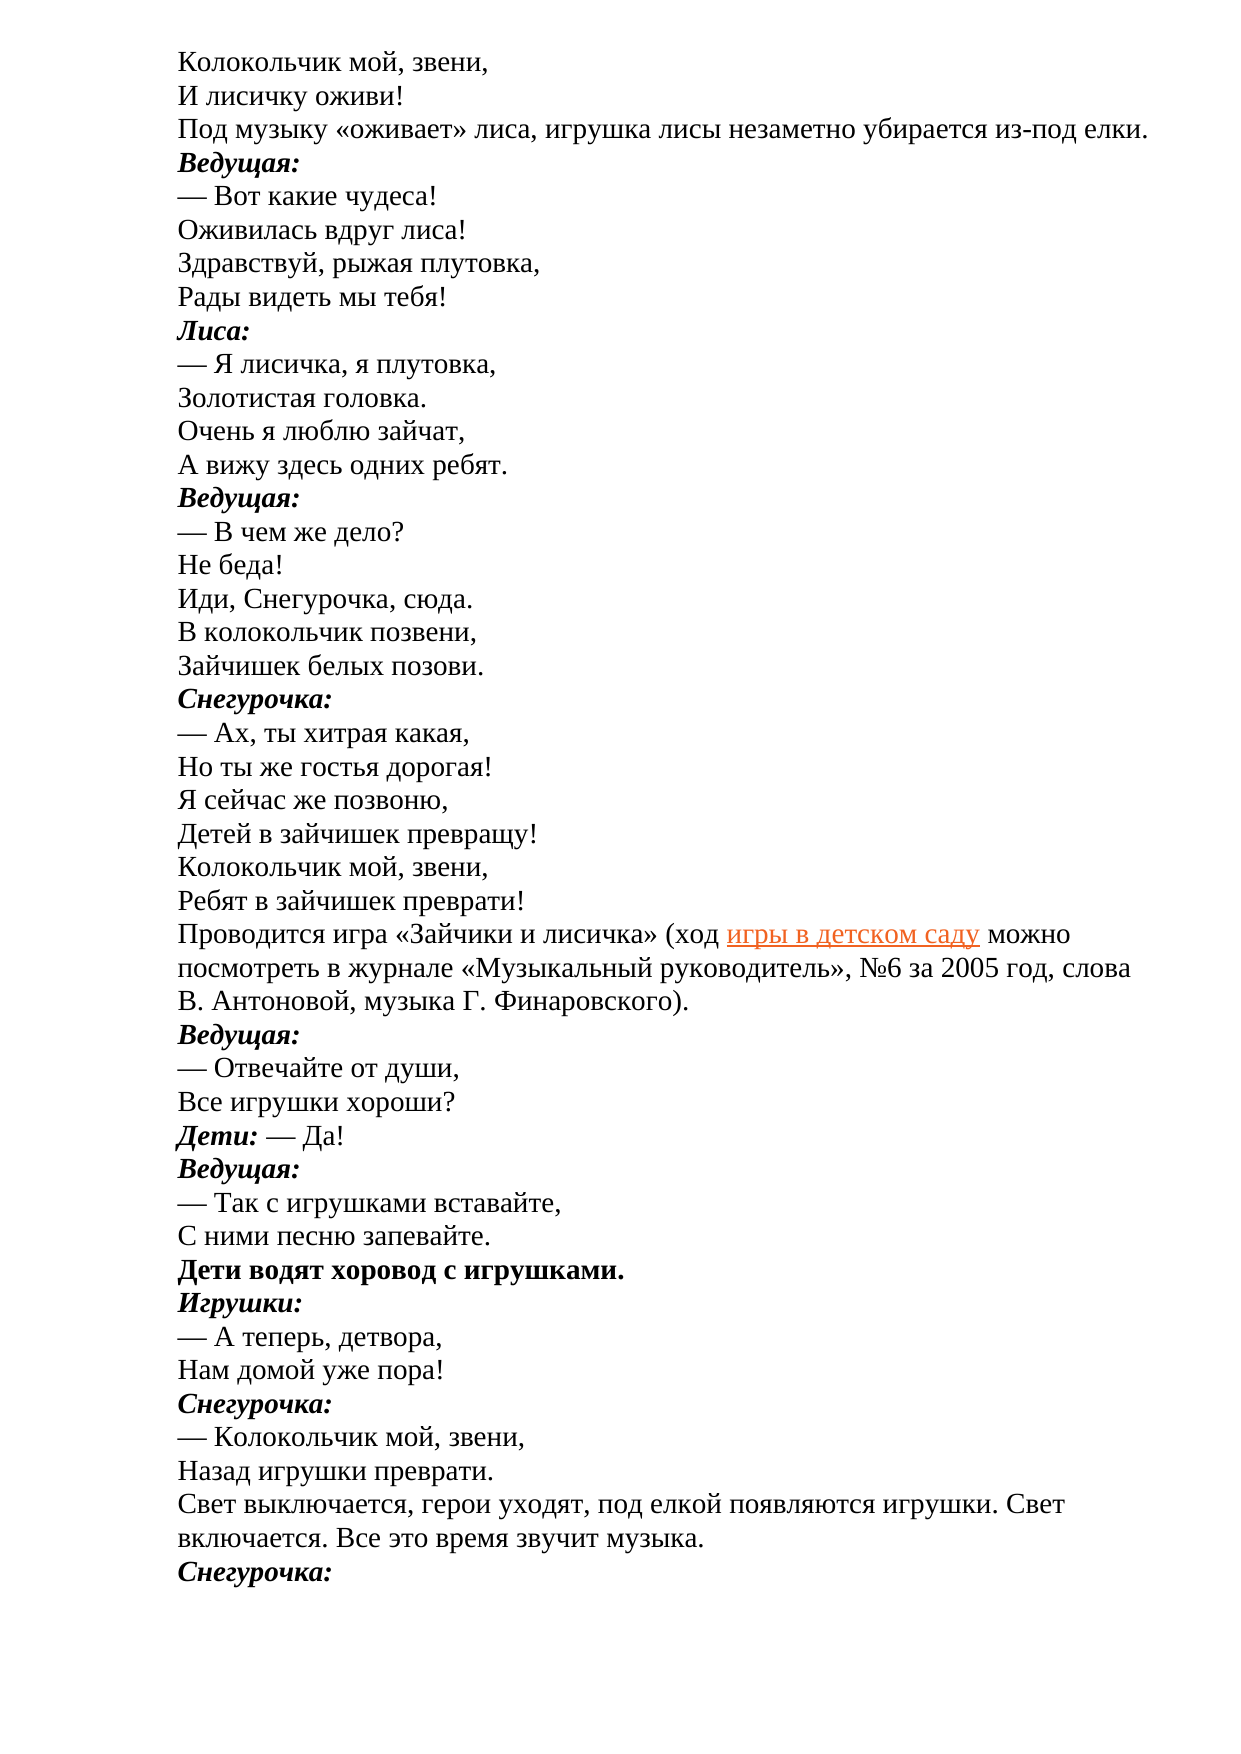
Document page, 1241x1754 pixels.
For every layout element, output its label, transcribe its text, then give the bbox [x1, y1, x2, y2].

text Проводится игра «Зайчики и лисичка» (ход игры в детском саду можно посмотреть в журнале «Музыкальный руководитель», №6 за 2005 год, слова В. Антоновой, музыка Г. Финаровского). [177, 916, 1152, 1017]
text Снегурочка: [177, 1554, 1152, 1587]
text — Я лисичка, я плутовка, Золотистая головка. Очень я люблю зайчат, А вижу здесь одних ребят. [177, 346, 1152, 480]
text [177, 44, 1152, 111]
text — В чем же дело? Не беда! Иди, Снегурочка, сюда. В колокольчик позвени, Зайчишек белых позови. [177, 514, 1152, 682]
text Дети: — Да! [177, 1118, 1152, 1151]
text Свет выключается, герои уходят, под елкой появляются игрушки. Свет включается. Все это время звучит музыка. [177, 1487, 1152, 1554]
text Под музыку «оживает» лиса, игрушка лисы незаметно убирается из-под елки. [177, 111, 1152, 145]
text Ведущая: [177, 1151, 1152, 1185]
text Ведущая: [177, 480, 1152, 514]
text Лиса: [177, 313, 1152, 346]
text Снегурочка: [177, 682, 1152, 715]
text Снегурочка: [177, 1386, 1152, 1419]
text — Отвечайте от души, Все игрушки хороши? [177, 1051, 1152, 1118]
text — Колокольчик мой, звени, Назад игрушки преврати. [177, 1419, 1152, 1487]
text Ведущая: [177, 1017, 1152, 1051]
text — Так с игрушками вставайте, С ними песню запевайте. [177, 1185, 1152, 1252]
text — Ах, ты хитрая какая, Но ты же гостья дорогая! Я сейчас же позвоню, Детей в зайчишек превращу! Колокольчик мой, звени, Ребят в зайчишек преврати! [177, 715, 1152, 916]
text — Вот какие чудеса! Оживилась вдруг лиса! Здравствуй, рыжая плутовка, Рады видеть мы тебя! [177, 178, 1152, 313]
text Игрушки: [177, 1285, 1152, 1319]
text Дети водят хоровод с игрушками. [177, 1252, 1152, 1285]
text — А теперь, детвора, Нам домой уже пора! [177, 1319, 1152, 1386]
text Ведущая: [177, 145, 1152, 178]
